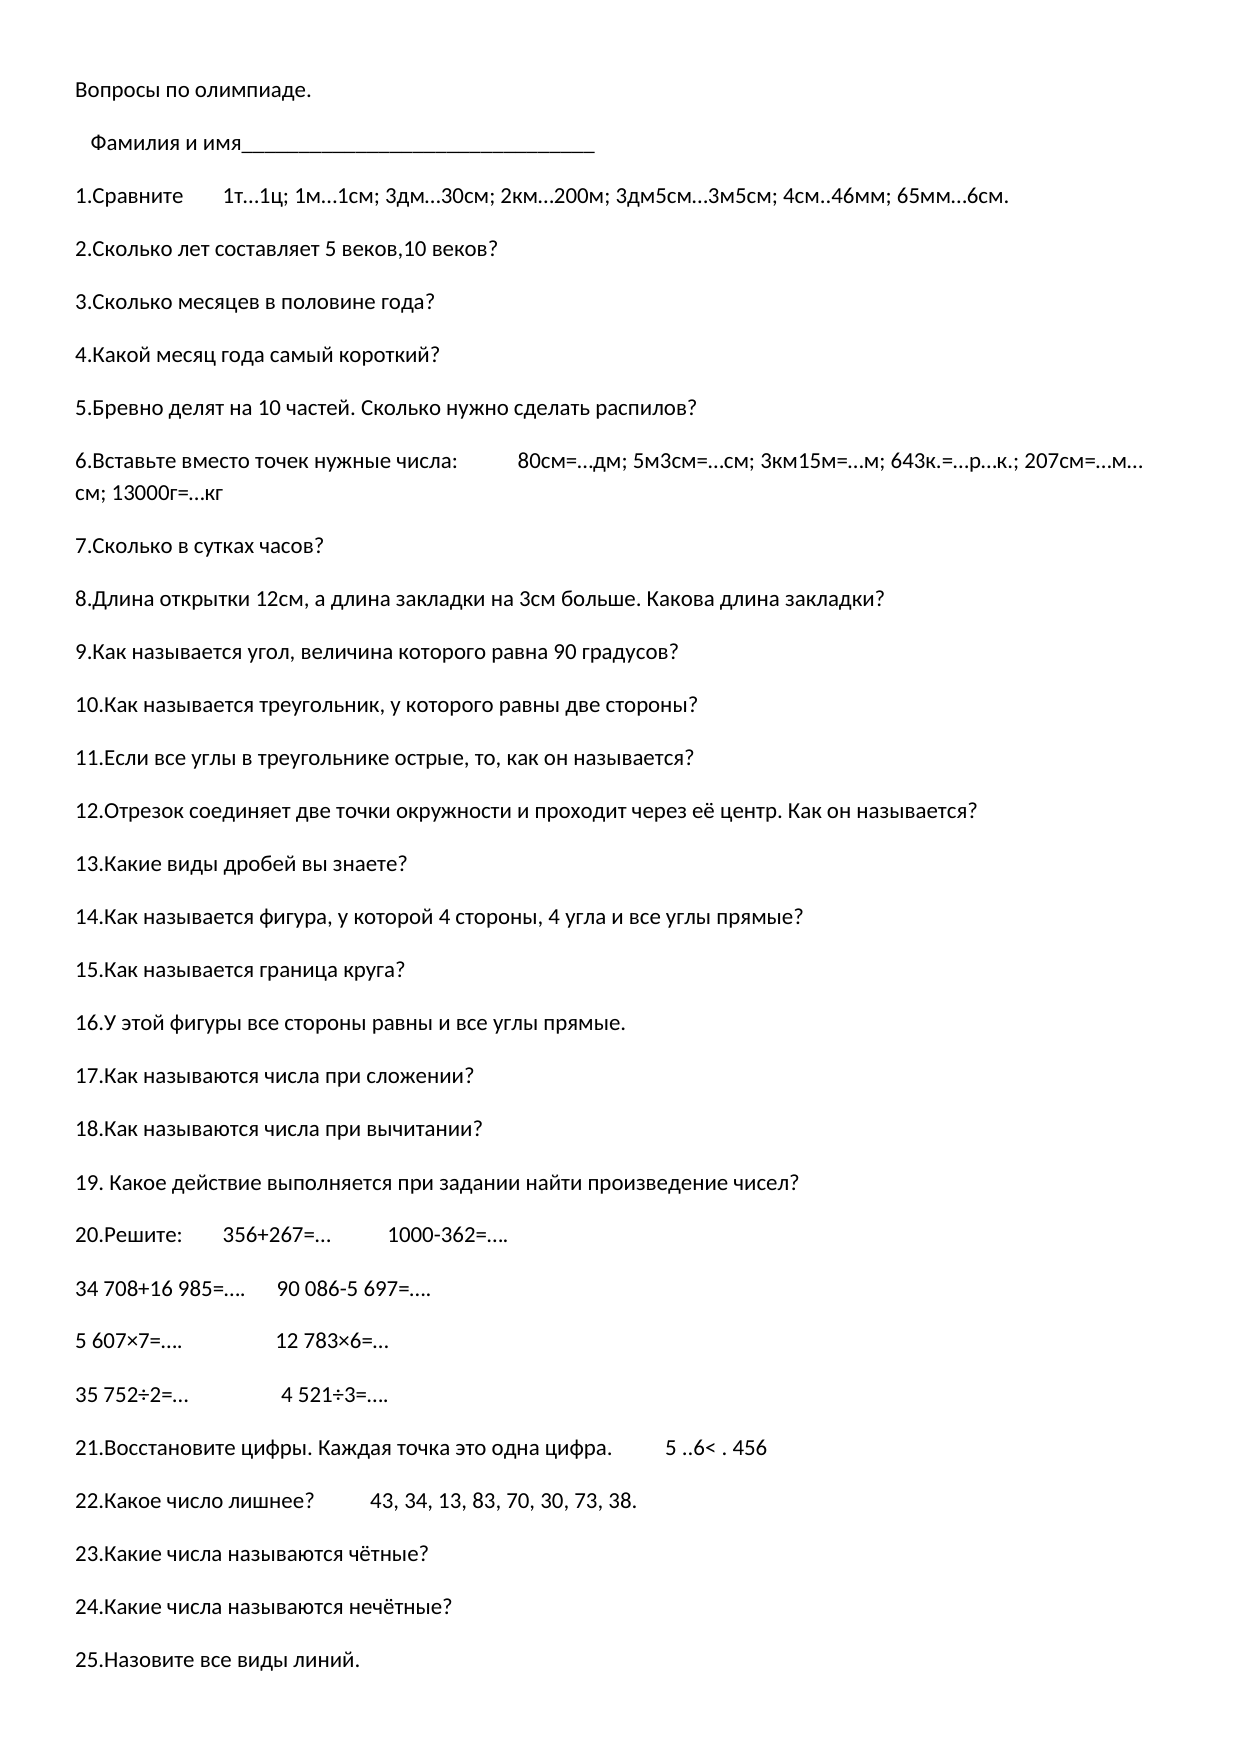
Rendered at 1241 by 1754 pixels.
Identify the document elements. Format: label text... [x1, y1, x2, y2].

text 9.Как называется угол, величина которого равна 90 градусов? [75, 637, 1165, 665]
text 8.Длина открытки 12см, а длина закладки на 3см больше. Какова длина закладки? [75, 584, 1165, 612]
text 17.Как называются числа при сложении? [75, 1062, 1165, 1089]
text 13.Какие виды дробей вы знаете? [75, 849, 1165, 877]
text 5 607×7=…. 12 783×6=… [75, 1327, 1165, 1355]
text 34 708+16 985=…. 90 086-5 697=…. [75, 1274, 1165, 1302]
text 12.Отрезок соединяет две точки окружности и проходит через её центр. Как он называется? [75, 796, 1165, 824]
text 24.Какие числа называются нечётные? [75, 1592, 1165, 1620]
text 4.Какой месяц года самый короткий? [75, 340, 1165, 368]
text 1.Сравните 1т…1ц; 1м…1см; 3дм…30см; 2км…200м; 3дм5см…3м5см; 4см..46мм; 65мм…6см. [75, 181, 1165, 209]
text 21.Восстановите цифры. Каждая точка это одна цифра. 5 ..6< . 456 [75, 1433, 1165, 1461]
text 14.Как называется фигура, у которой 4 стороны, 4 угла и все углы прямые? [75, 902, 1165, 931]
text 25.Назовите все виды линий. [75, 1645, 1165, 1673]
text 19. Какое действие выполняется при задании найти произведение чисел? [75, 1168, 1165, 1196]
text 15.Как называется граница круга? [75, 956, 1165, 983]
text 2.Сколько лет составляет 5 веков,10 веков? [75, 234, 1165, 262]
text 3.Сколько месяцев в половине года? [75, 287, 1165, 315]
text 10.Как называется треугольник, у которого равны две стороны? [75, 690, 1165, 718]
text 22.Какое число лишнее? 43, 34, 13, 83, 70, 30, 73, 38. [75, 1486, 1165, 1514]
text 35 752÷2=… 4 521÷3=…. [75, 1380, 1165, 1408]
text Вопросы по олимпиаде. [75, 75, 1165, 103]
text 7.Сколько в сутках часов? [75, 531, 1165, 559]
text 20.Решите: 356+267=… 1000-362=…. [75, 1221, 1165, 1249]
text 23.Какие числа называются чётные? [75, 1539, 1165, 1567]
text Фамилия и имя_______________________________ [75, 128, 1165, 156]
text 18.Как называются числа при вычитании? [75, 1114, 1165, 1143]
text 16.У этой фигуры все стороны равны и все углы прямые. [75, 1008, 1165, 1037]
text 11.Если все углы в треугольнике острые, то, как он называется? [75, 743, 1165, 771]
text 5.Бревно делят на 10 частей. Сколько нужно сделать распилов? [75, 393, 1165, 421]
text 6.Вставьте вместо точек нужные числа: 80см=…дм; 5м3см=…см; 3км15м=…м; 643к.=…р…к.; 207см=…м…см; 13000г=…кг [75, 446, 1165, 506]
